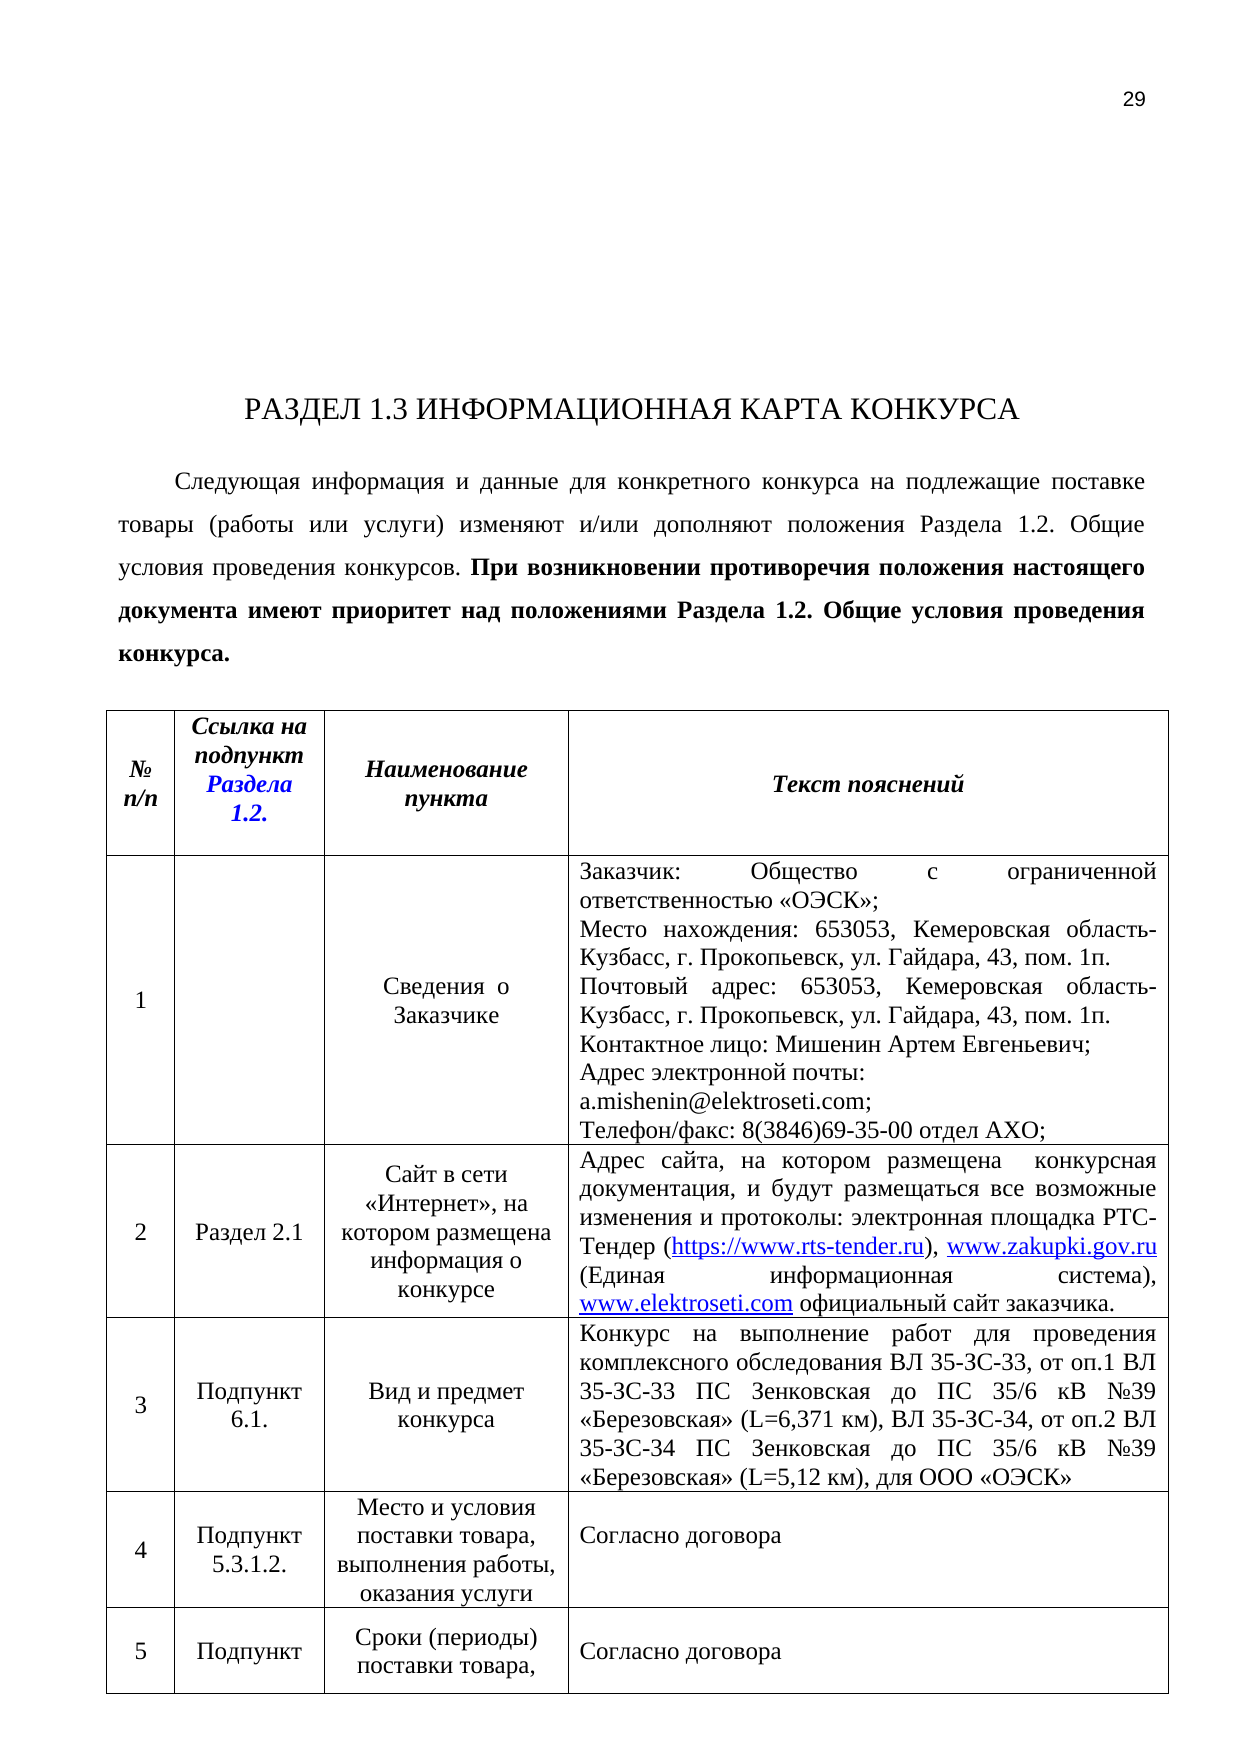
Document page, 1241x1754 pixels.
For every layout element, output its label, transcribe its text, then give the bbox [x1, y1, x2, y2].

table_cell Раздел 2.1 [175, 1145, 324, 1317]
table_header Наименование пункта [325, 711, 568, 855]
table_cell Место и условия поставки товара, выполнения работы, оказания услуги [325, 1492, 568, 1607]
table_cell Заказчик: Общество с ограниченной ответственностью «ОЭСК»; Место нахождения: 653053, Кемеровская область-Кузбасс, г. Прокопьевск, ул. Гайдара, 43, пом. 1п. Почтовый адрес: 653053, Кемеровская область-Кузбасс, г. Прокопьевск, ул. Гайдара, 43, пом. 1п. Контактное лицо: Мишенин Артем Евгеньевич; Адрес электронной почты: a.mishenin@elektroseti.com; Телефон/факс: 8(3846)69-35-00 отдел АХО; [569, 856, 1168, 1144]
table_cell Адрес сайта, на котором размещена конкурсная документация, и будут размещаться все возможные изменения и протоколы: электронная площадка РТС-Тендер (https://www.rts-tender.ru), www.zakupki.gov.ru (Единая информационная система), www.elektroseti.com официальный сайт заказчика. [569, 1145, 1168, 1317]
table_header Ссылка на подпункт Раздела 1.2. [175, 711, 324, 855]
table_header Текст пояснений [569, 711, 1168, 855]
subtitle РАЗДЕЛ 1.3 ИНФОРМАЦИОННАЯ КАРТА КОНКУРСА [118, 390, 1146, 426]
table_cell [175, 856, 324, 1144]
table_cell Конкурс на выполнение работ для проведения комплексного обследования ВЛ 35-ЗС-33, от оп.1 ВЛ 35-ЗС-33 ПС Зенковская до ПС 35/6 кВ №39 «Березовская» (L=6,371 км), ВЛ 35-ЗС-34, от оп.2 ВЛ 35-ЗС-34 ПС Зенковская до ПС 35/6 кВ №39 «Березовская» (L=5,12 км), для ООО «ОЭСК» [569, 1318, 1168, 1491]
table_cell Подпункт 5.3.1.4. [175, 1608, 324, 1693]
table_cell Вид и предмет конкурса [325, 1318, 568, 1491]
table_cell Сайт в сети «Интернет», на котором размещена информация о конкурсе [325, 1145, 568, 1317]
table_cell 3 [107, 1318, 174, 1491]
table_cell 2 [107, 1145, 174, 1317]
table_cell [325, 1608, 568, 1693]
table_cell 4 [107, 1492, 174, 1607]
table_cell 5 [107, 1608, 174, 1693]
text Следующая информация и данные для конкретного конкурса на подлежащие поставке товары (работы или услуги) изменяют и/или дополняют положения Раздела 1.2. Общие условия проведения конкурсов. При возникновении противоречия положения настоящего документа имеют приоритет над положениями Раздела 1.2. Общие условия проведения конкурса. [118, 466, 1146, 667]
table_cell Подпункт 5.3.1.2. [175, 1492, 324, 1607]
table_header № п/п [107, 711, 174, 855]
table_cell Подпункт 6.1. [175, 1318, 324, 1491]
table_cell Сведения о Заказчике [325, 856, 568, 1144]
table_cell Согласно договора [569, 1608, 1168, 1693]
table_cell 1 [107, 856, 174, 1144]
table_cell Согласно договора [569, 1492, 1168, 1607]
